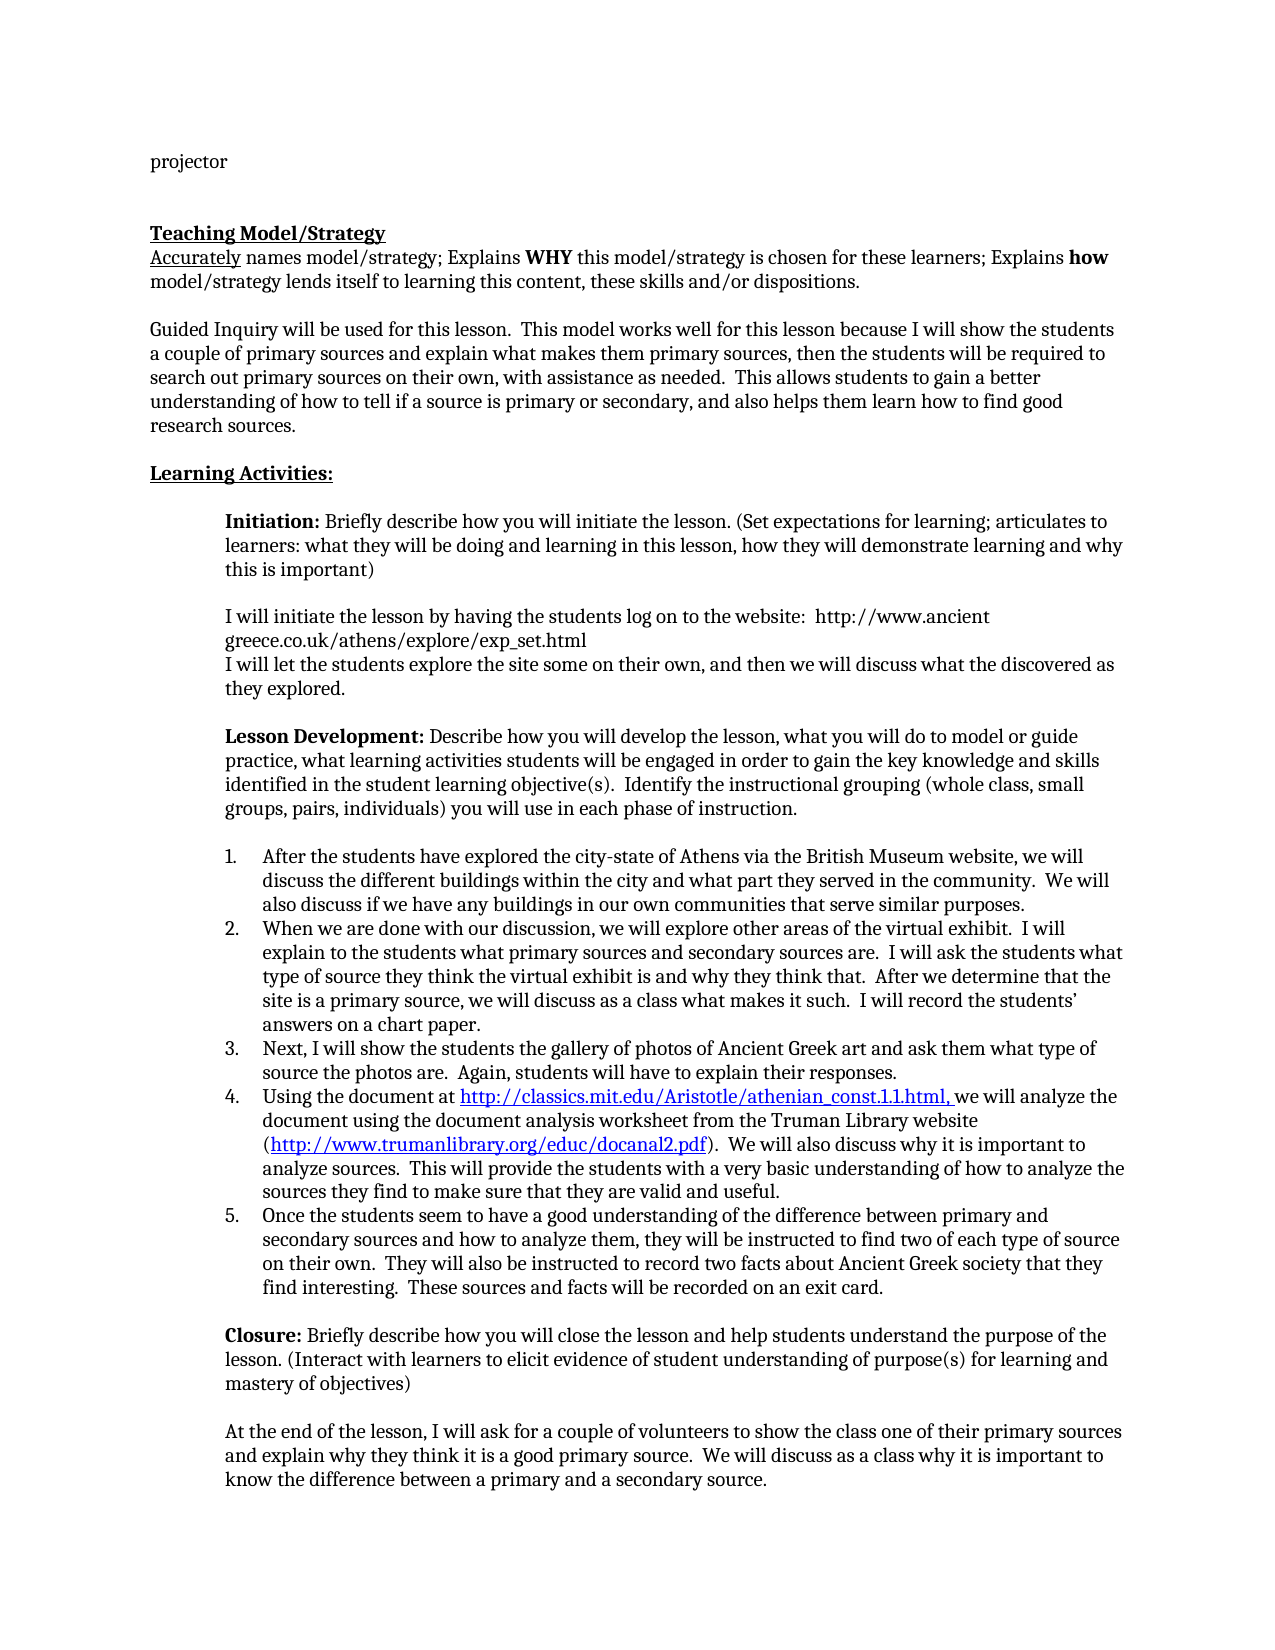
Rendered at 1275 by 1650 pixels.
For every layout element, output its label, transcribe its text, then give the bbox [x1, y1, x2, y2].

list Next, I will show the students the gallery of photos of Ancient Greek art and ask them what type of source the photos are. Again, students will have to explain their responses. [225, 1036, 1125, 1084]
list Using the document at http://classics.mit.edu/Aristotle/athenian_const.1.1.html, we will analyze the document using the document analysis worksheet from the Truman Library website (http://www.trumanlibrary.org/educ/docanal2.pdf). We will also discuss why it is important to analyze sources. This will provide the students with a very basic understanding of how to analyze the sources they find to make sure that they are valid and useful. [225, 1084, 1125, 1204]
text Lesson Development: Describe how you will develop the lesson, what you will do to model or guide practice, what learning activities students will be engaged in order to gain the key knowledge and skills identified in the student learning objective(s). Identify the instructional grouping (whole class, small groups, pairs, individuals) you will use in each phase of instruction. [225, 725, 1125, 821]
text Closure: Briefly describe how you will close the lesson and help students understand the purpose of the lesson. (Interact with learners to elicit evidence of student understanding of purpose(s) for learning and mastery of objectives) [225, 1324, 1125, 1396]
list Once the students seem to have a good understanding of the difference between primary and secondary sources and how to analyze them, they will be instructed to find two of each type of source on their own. They will also be instructed to record two facts about Ancient Greek society that they find interesting. These sources and facts will be recorded on an exit card. [225, 1204, 1125, 1300]
text Accurately names model/strategy; Explains WHY this model/strategy is chosen for these learners; Explains how model/strategy lends itself to learning this content, these skills and/or dispositions. [150, 246, 1125, 294]
text At the end of the lesson, I will ask for a couple of volunteers to show the class one of their primary sources and explain why they think it is a good primary source. We will discuss as a class why it is important to know the difference between a primary and a secondary source. [225, 1420, 1125, 1492]
list After the students have explored the city-state of Athens via the British Museum website, we will discuss the different buildings within the city and what part they served in the community. We will also discuss if we have any buildings in our own communities that serve similar purposes. [225, 845, 1125, 917]
text Teaching Model/Strategy [150, 222, 1125, 246]
text I will initiate the lesson by having the students log on to the website: http://www.ancient greece.co.uk/athens/explore/exp_set.html [225, 605, 1125, 653]
text projector [150, 150, 1125, 174]
text Guided Inquiry will be used for this lesson. This model works well for this lesson because I will show the students a couple of primary sources and explain what makes them primary sources, then the students will be required to search out primary sources on their own, with assistance as needed. This allows students to gain a better understanding of how to tell if a source is primary or secondary, and also helps them learn how to find good research sources. [150, 318, 1125, 437]
list When we are done with our discussion, we will explore other areas of the virtual exhibit. I will explain to the students what primary sources and secondary sources are. I will ask the students what type of source they think the virtual exhibit is and why they think that. After we determine that the site is a primary source, we will discuss as a class what makes it such. I will record the students’ answers on a chart paper. [225, 917, 1125, 1036]
text Initiation: Briefly describe how you will initiate the lesson. (Set expectations for learning; articulates to learners: what they will be doing and learning in this lesson, how they will demonstrate learning and why this is important) [225, 509, 1125, 581]
text I will let the students explore the site some on their own, and then we will discuss what the discovered as they explored. [225, 653, 1125, 701]
text Learning Activities: [150, 461, 1125, 485]
